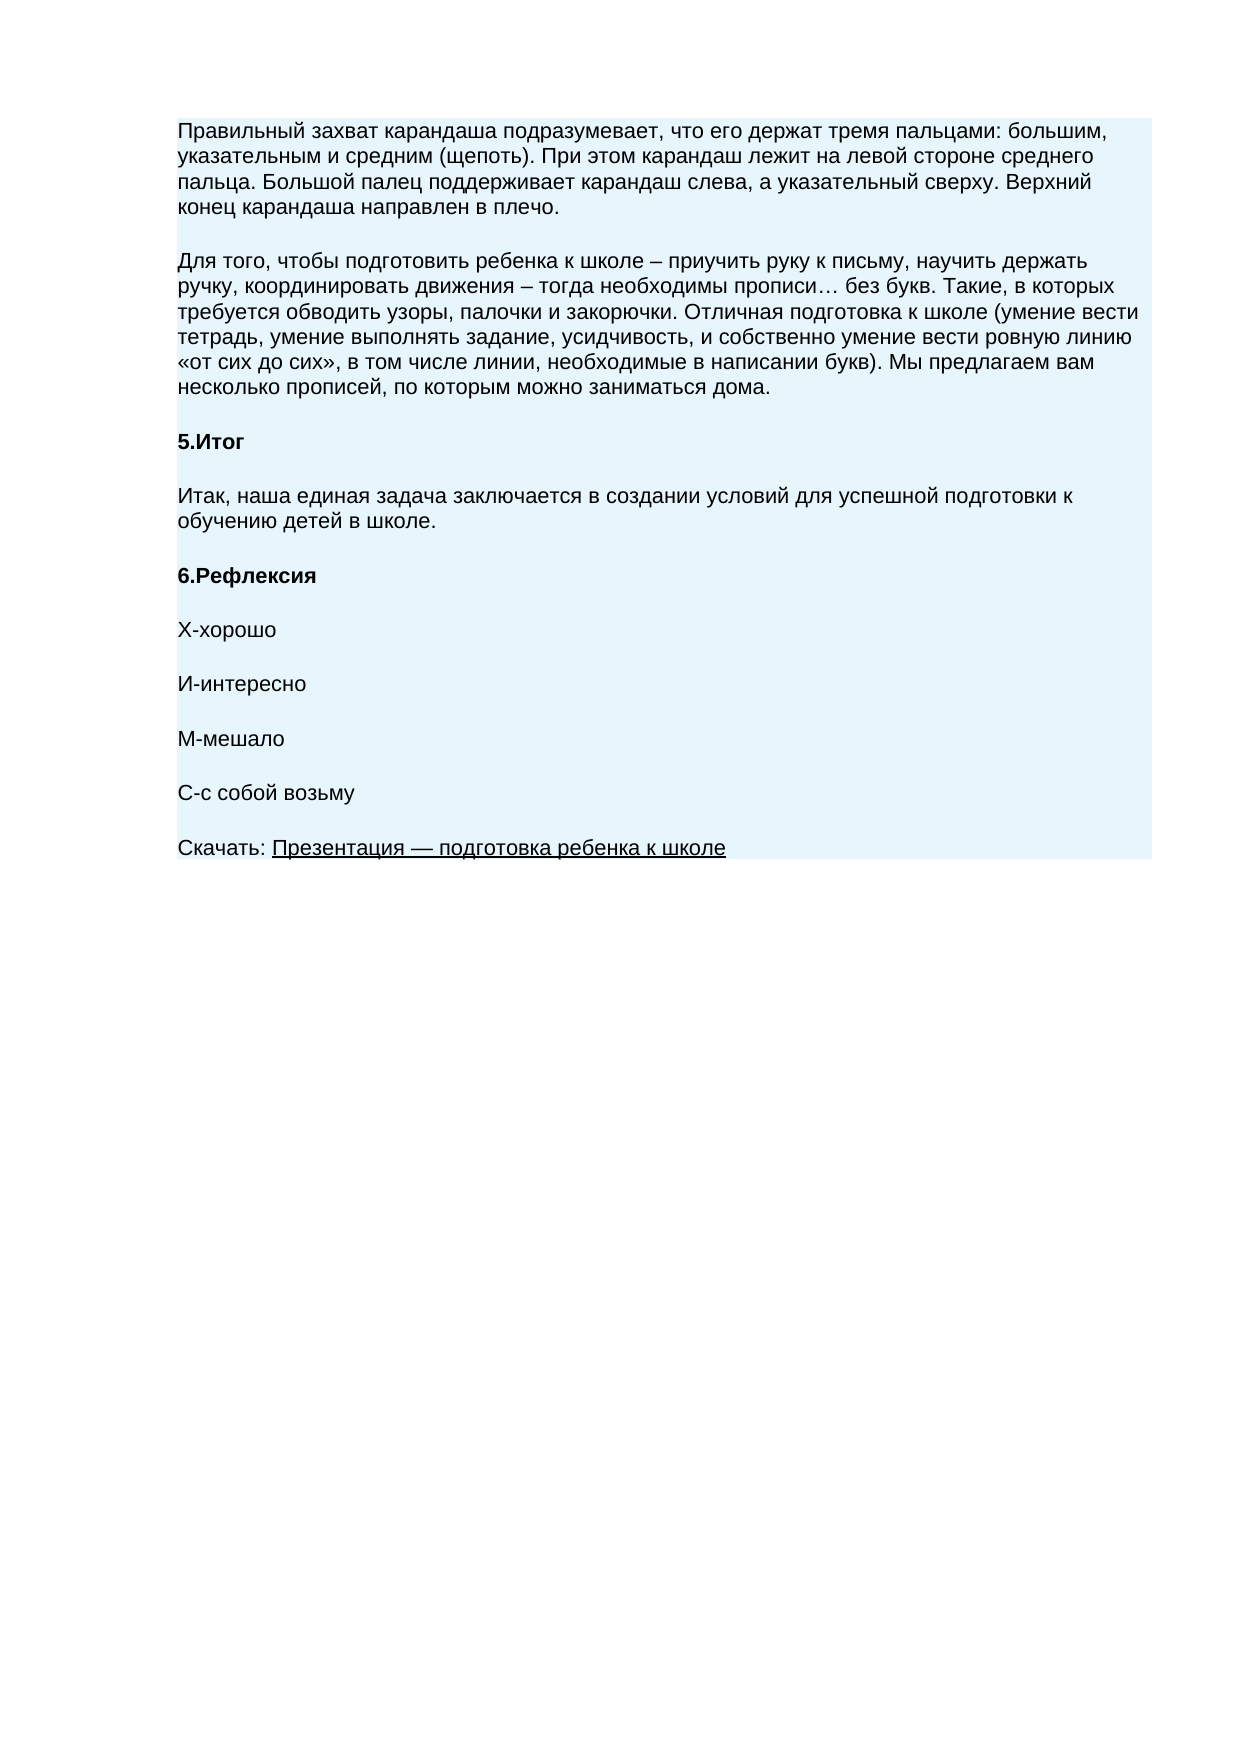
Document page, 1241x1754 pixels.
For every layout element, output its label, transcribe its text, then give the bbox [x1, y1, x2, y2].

text 6.Рефлексия [177, 562, 1152, 588]
text Для того, чтобы подготовить ребенка к школе – приучить руку к письму, научить держать ручку, координировать движения – тогда необходимы прописи… без букв. Такие, в которых требуется обводить узоры, палочки и закорючки. Отличная подготовка к школе (умение вести тетрадь, умение выполнять задание, усидчивость, и собственно умение вести ровную линию «от сих до сих», в том числе линии, необходимые в написании букв). Мы предлагаем вам несколько прописей, по которым можно заниматься дома. [177, 248, 1152, 399]
text Итак, наша единая задача заключается в создании условий для успешной подготовки к обучению детей в школе. [177, 483, 1152, 533]
text С-с собой возьму [177, 780, 1152, 805]
text Правильный захват карандаша подразумевает, что его держат тремя пальцами: большим, указательным и средним (щепоть). При этом карандаш лежит на левой стороне среднего пальца. Большой палец поддерживает карандаш слева, а указательный сверху. Верхний конец карандаша направлен в плечо. [177, 118, 1152, 219]
text 5.Итог [177, 428, 1152, 454]
text Х-хорошо [177, 617, 1152, 642]
text М-мешало [177, 726, 1152, 751]
text Скачать: Презентация — подготовка ребенка к школе [177, 834, 1152, 859]
text И-интересно [177, 671, 1152, 696]
